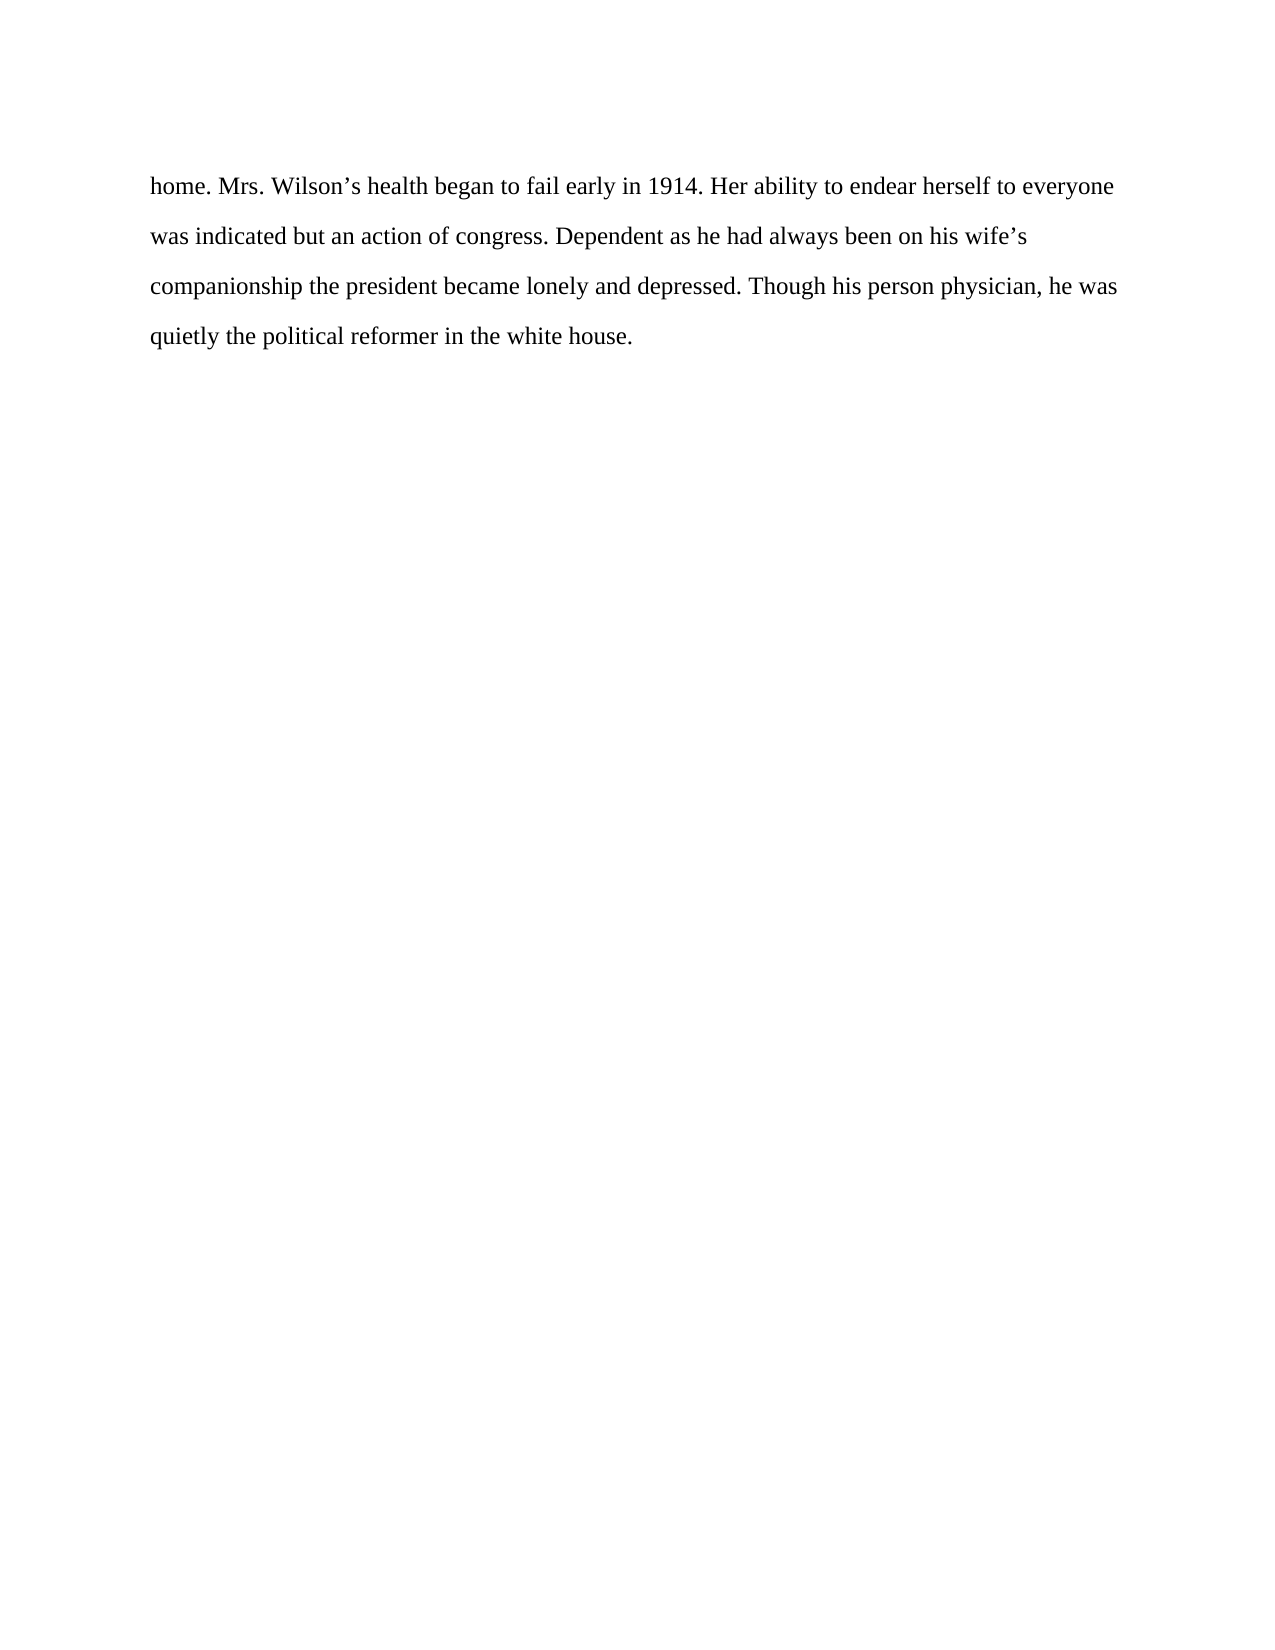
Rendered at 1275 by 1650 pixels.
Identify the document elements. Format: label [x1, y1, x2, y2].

text [75, 150, 1125, 350]
